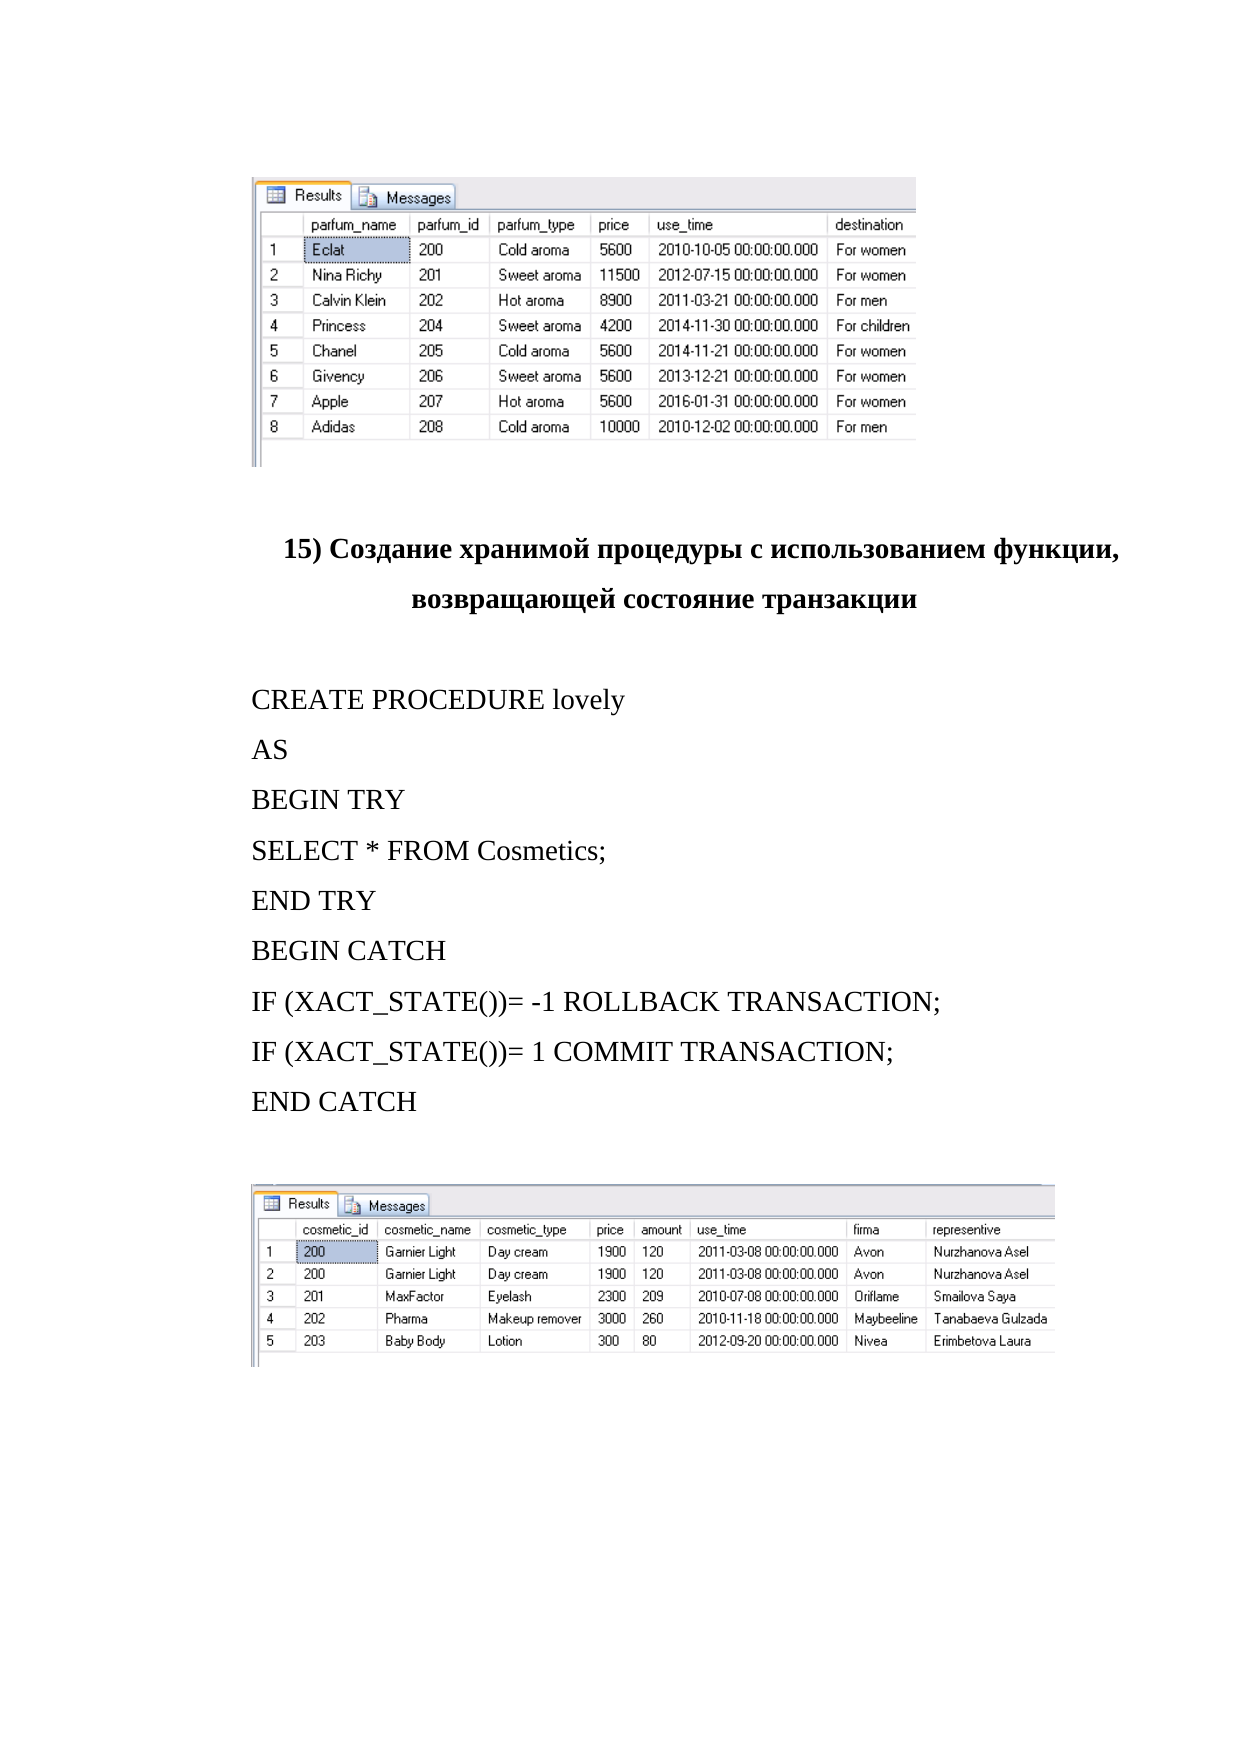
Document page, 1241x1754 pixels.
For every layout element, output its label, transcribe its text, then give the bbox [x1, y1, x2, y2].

text IF (XACT_STATE())= -1 ROLLBACK TRANSACTION; [177, 984, 1152, 1017]
text BEGIN CATCH [177, 933, 1152, 967]
text BEGIN TRY [177, 782, 1152, 816]
text CREATE PROCEDURE lovely [177, 682, 1152, 715]
text END CATCH [177, 1084, 1152, 1118]
text END TRY [177, 883, 1152, 917]
picture [251, 1184, 1055, 1367]
text IF (XACT_STATE())= 1 COMMIT TRANSACTION; [177, 1034, 1152, 1068]
picture [251, 177, 916, 467]
text AS [177, 732, 1152, 766]
text 15) Создание хранимой процедуры с использованием функции, возвращающей состояние транзакции [177, 531, 1152, 615]
text SELECT * FROM Cosmetics; [177, 833, 1152, 866]
